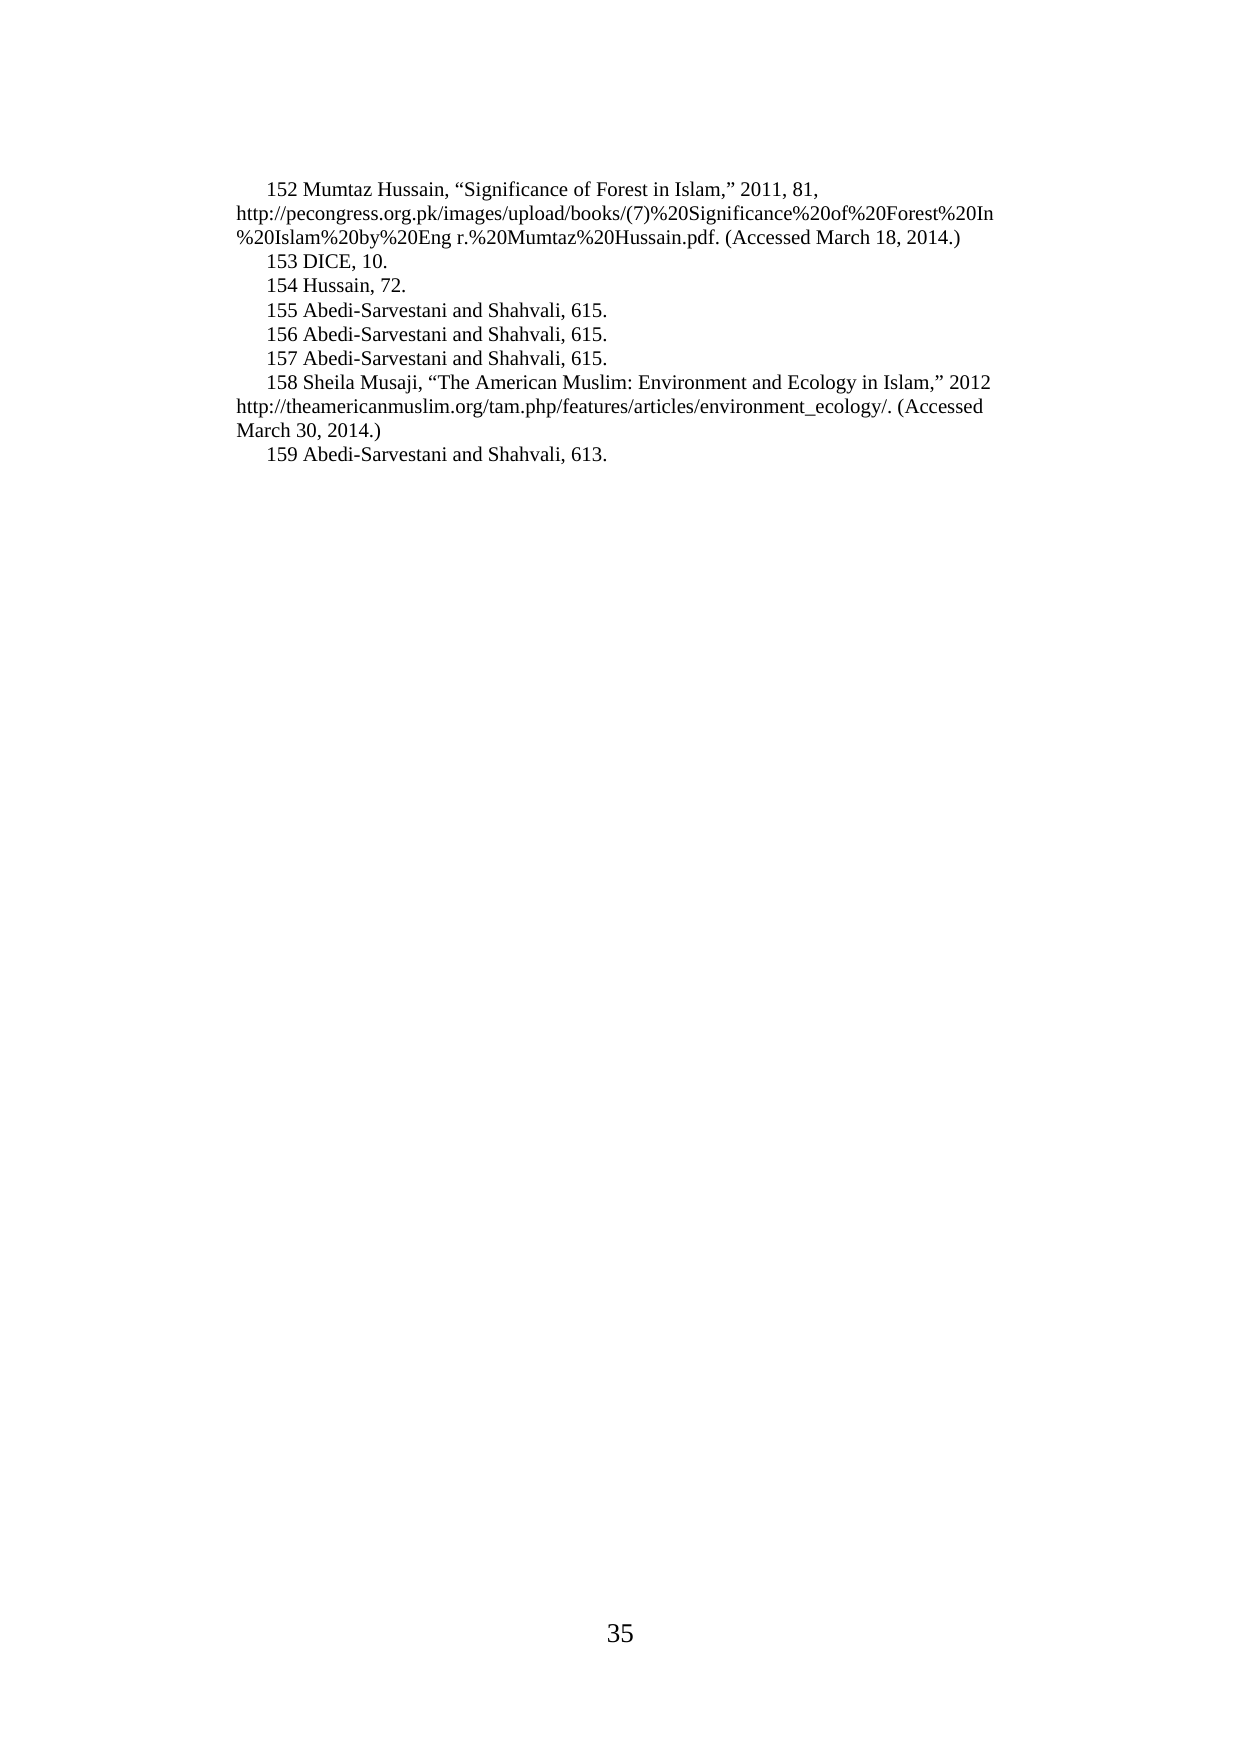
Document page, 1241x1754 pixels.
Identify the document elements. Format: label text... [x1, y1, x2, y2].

text 159 Abedi-Sarvestani and Shahvali, 613. [236, 442, 1004, 466]
text 152 Mumtaz Hussain, “Significance of Forest in Islam,” 2011, 81, http://pecongress.org.pk/images/upload/books/(7)%20Significance%20of%20Forest%20In%20Islam%20by%20Eng r.%20Mumtaz%20Hussain.pdf. (Accessed March 18, 2014.) [236, 177, 1004, 249]
text 154 Hussain, 72. [236, 273, 1004, 297]
text 156 Abedi-Sarvestani and Shahvali, 615. [236, 322, 1004, 346]
text 153 DICE, 10. [236, 249, 1004, 273]
text 155 Abedi-Sarvestani and Shahvali, 615. [236, 297, 1004, 322]
text 157 Abedi-Sarvestani and Shahvali, 615. [236, 346, 1004, 370]
text 158 Sheila Musaji, “The American Muslim: Environment and Ecology in Islam,” 2012 http://theamericanmuslim.org/tam.php/features/articles/environment_ecology/. (Accessed March 30, 2014.) [236, 370, 1004, 442]
